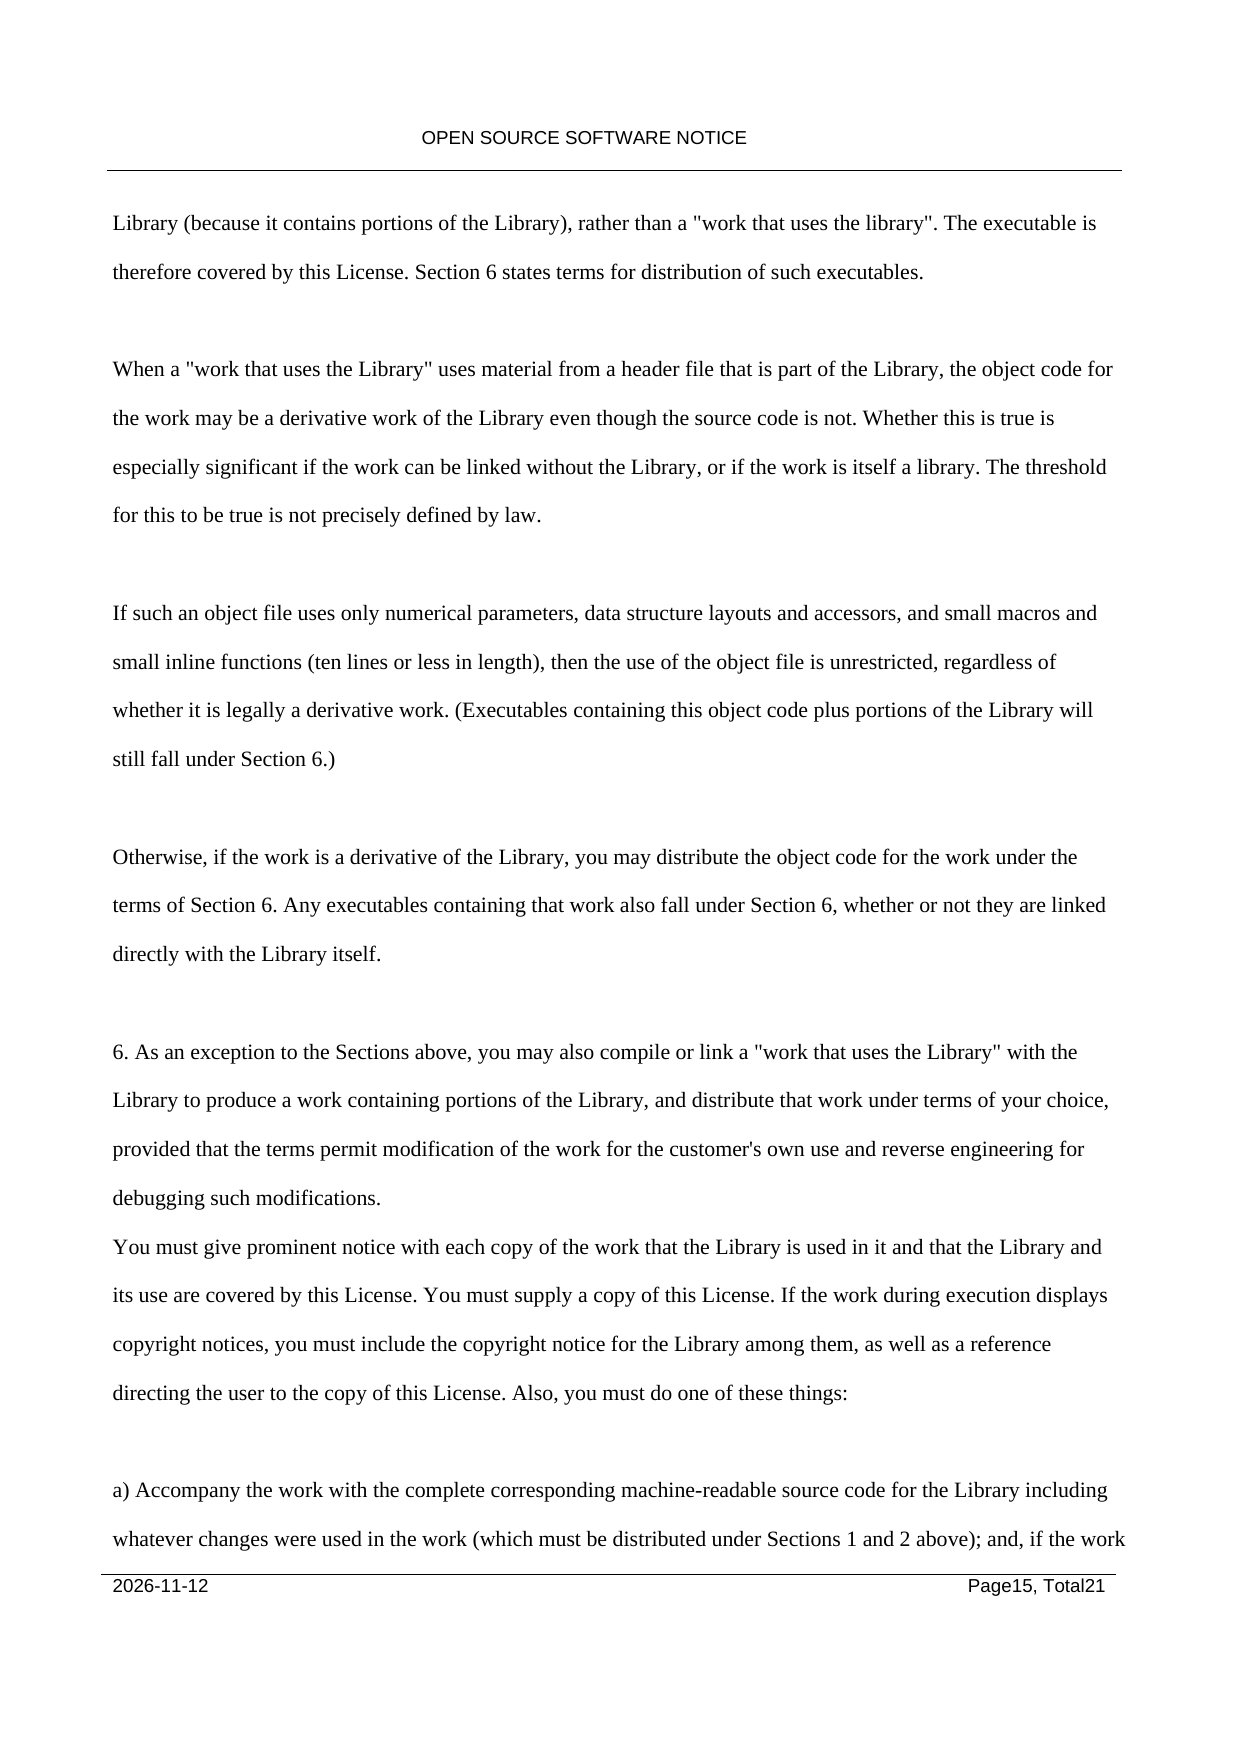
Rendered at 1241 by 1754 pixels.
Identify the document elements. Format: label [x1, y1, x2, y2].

text [112, 206, 1128, 1555]
